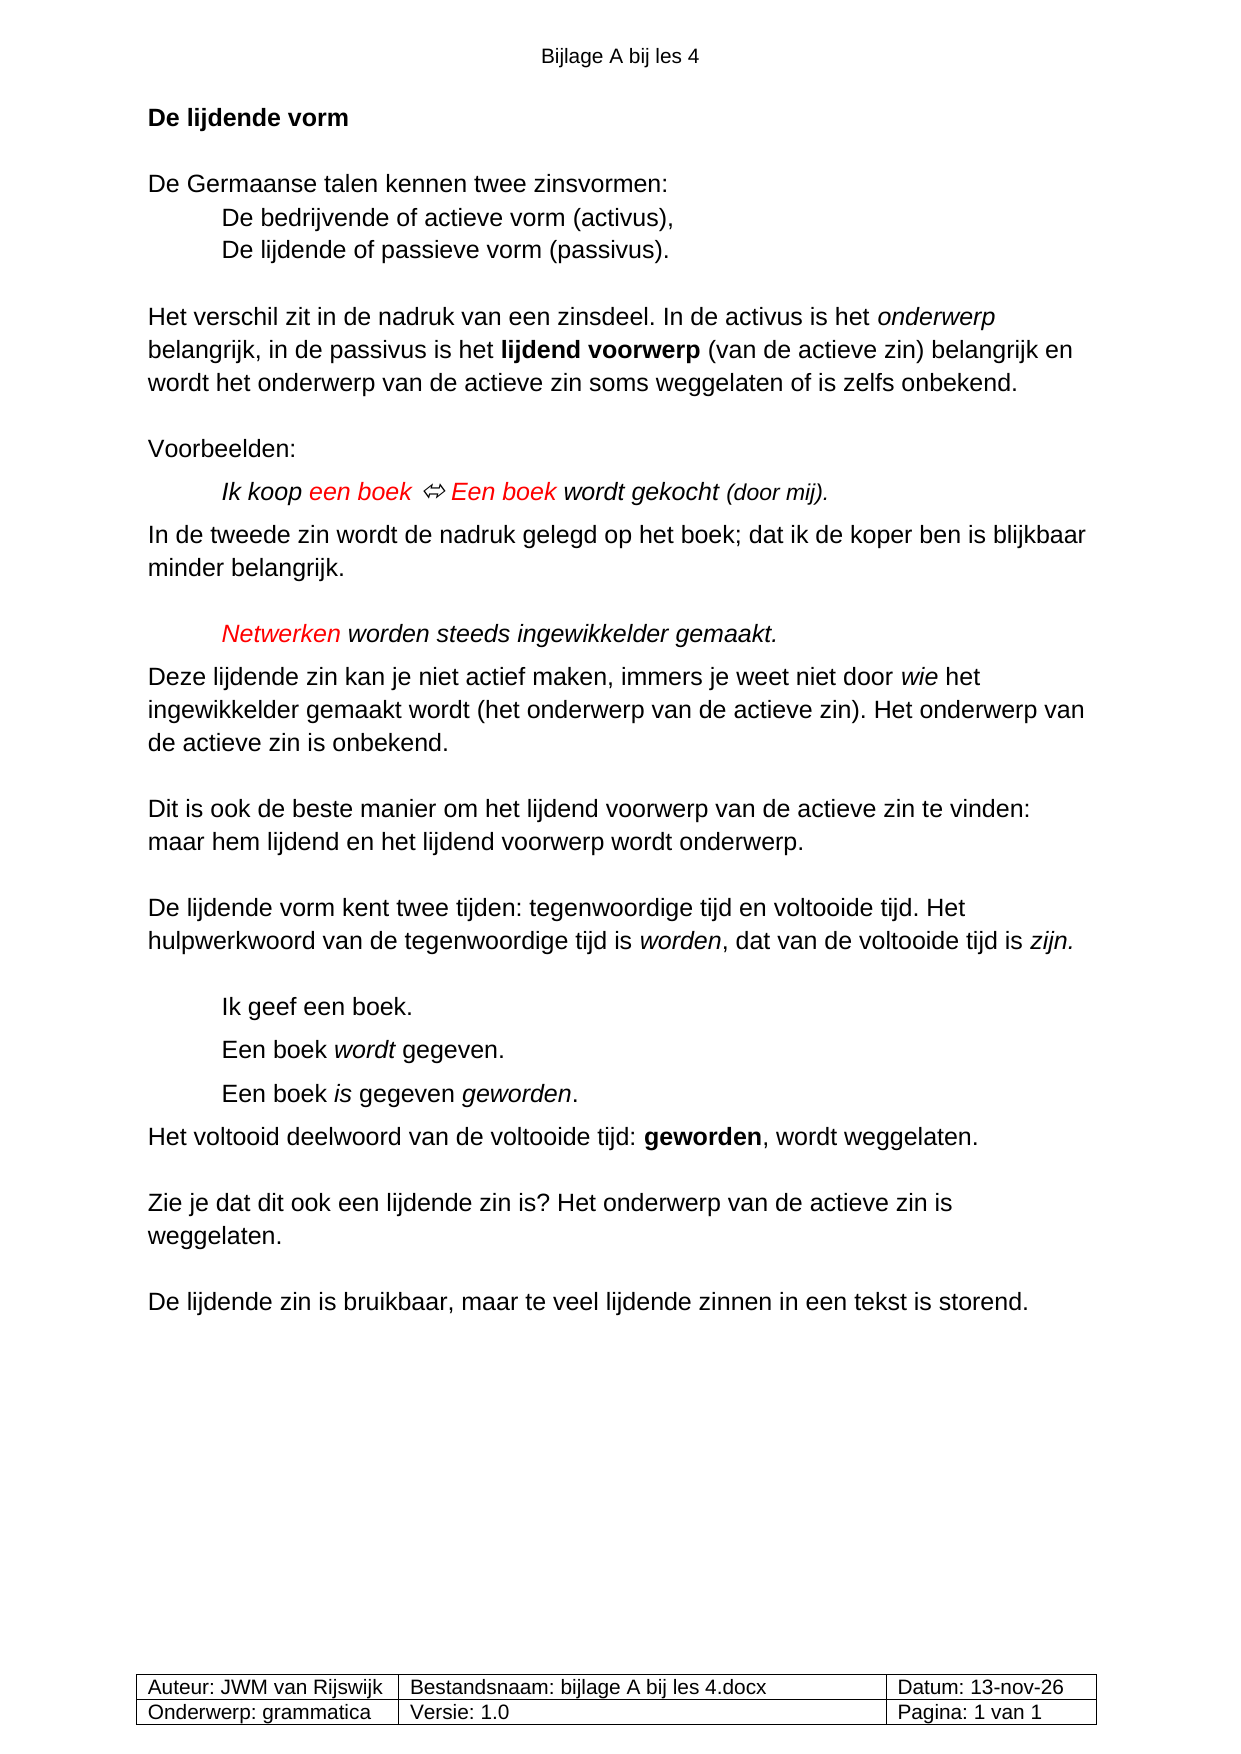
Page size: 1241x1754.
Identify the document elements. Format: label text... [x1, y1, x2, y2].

text De lijdende vorm kent twee tijden: tegenwoordige tijd en voltooide tijd. Het hulpwerkwoord van de tegenwoordige tijd is worden, dat van de voltooide tijd is zijn. [148, 893, 1093, 955]
text Een boek wordt gegeven. [148, 1036, 1093, 1064]
text Het verschil zit in de nadruk van een zinsdeel. In de activus is het onderwerp belangrijk, in de passivus is het lijdend voorwerp (van de actieve zin) belangrijk en wordt het onderwerp van de actieve zin soms weggelaten of is zelfs onbekend. [148, 302, 1093, 396]
text Ik geef een boek. [148, 992, 1093, 1021]
text Een boek is gegeven geworden. [148, 1079, 1093, 1107]
text Deze lijdende zin kan je niet actief maken, immers je weet niet door wie het ingewikkelder gemaakt wordt (het onderwerp van de actieve zin). Het onderwerp van de actieve zin is onbekend. [148, 662, 1093, 757]
text Dit is ook de beste manier om het lijdend voorwerp van de actieve zin te vinden: maar hem lijdend en het lijdend voorwerp wordt onderwerp. [148, 794, 1093, 856]
text De lijdende vorm [148, 103, 1093, 132]
text De lijdende of passieve vorm (passivus). [221, 236, 1093, 264]
text In de tweede zin wordt de nadruk gelegd op het boek; dat ik de koper ben is blijkbaar minder belangrijk. [148, 520, 1093, 582]
text Zie je dat dit ook een lijdende zin is? Het onderwerp van de actieve zin is weggelaten. [148, 1188, 1093, 1249]
text Het voltooid deelwoord van de voltooide tijd: geworden, wordt weggelaten. [148, 1122, 1093, 1151]
text De lijdende zin is bruikbaar, maar te veel lijdende zinnen in een tekst is storend. [148, 1287, 1093, 1316]
text Netwerken worden steeds ingewikkelder gemaakt. [148, 619, 1093, 648]
text Ik koop een boek Een boek wordt gekocht (door mij). [148, 477, 1093, 506]
text De Germaanse talen kennen twee zinsvormen: [148, 169, 1093, 198]
text De bedrijvende of actieve vorm (activus), [221, 202, 1093, 231]
text Voorbeelden: [148, 434, 1093, 462]
